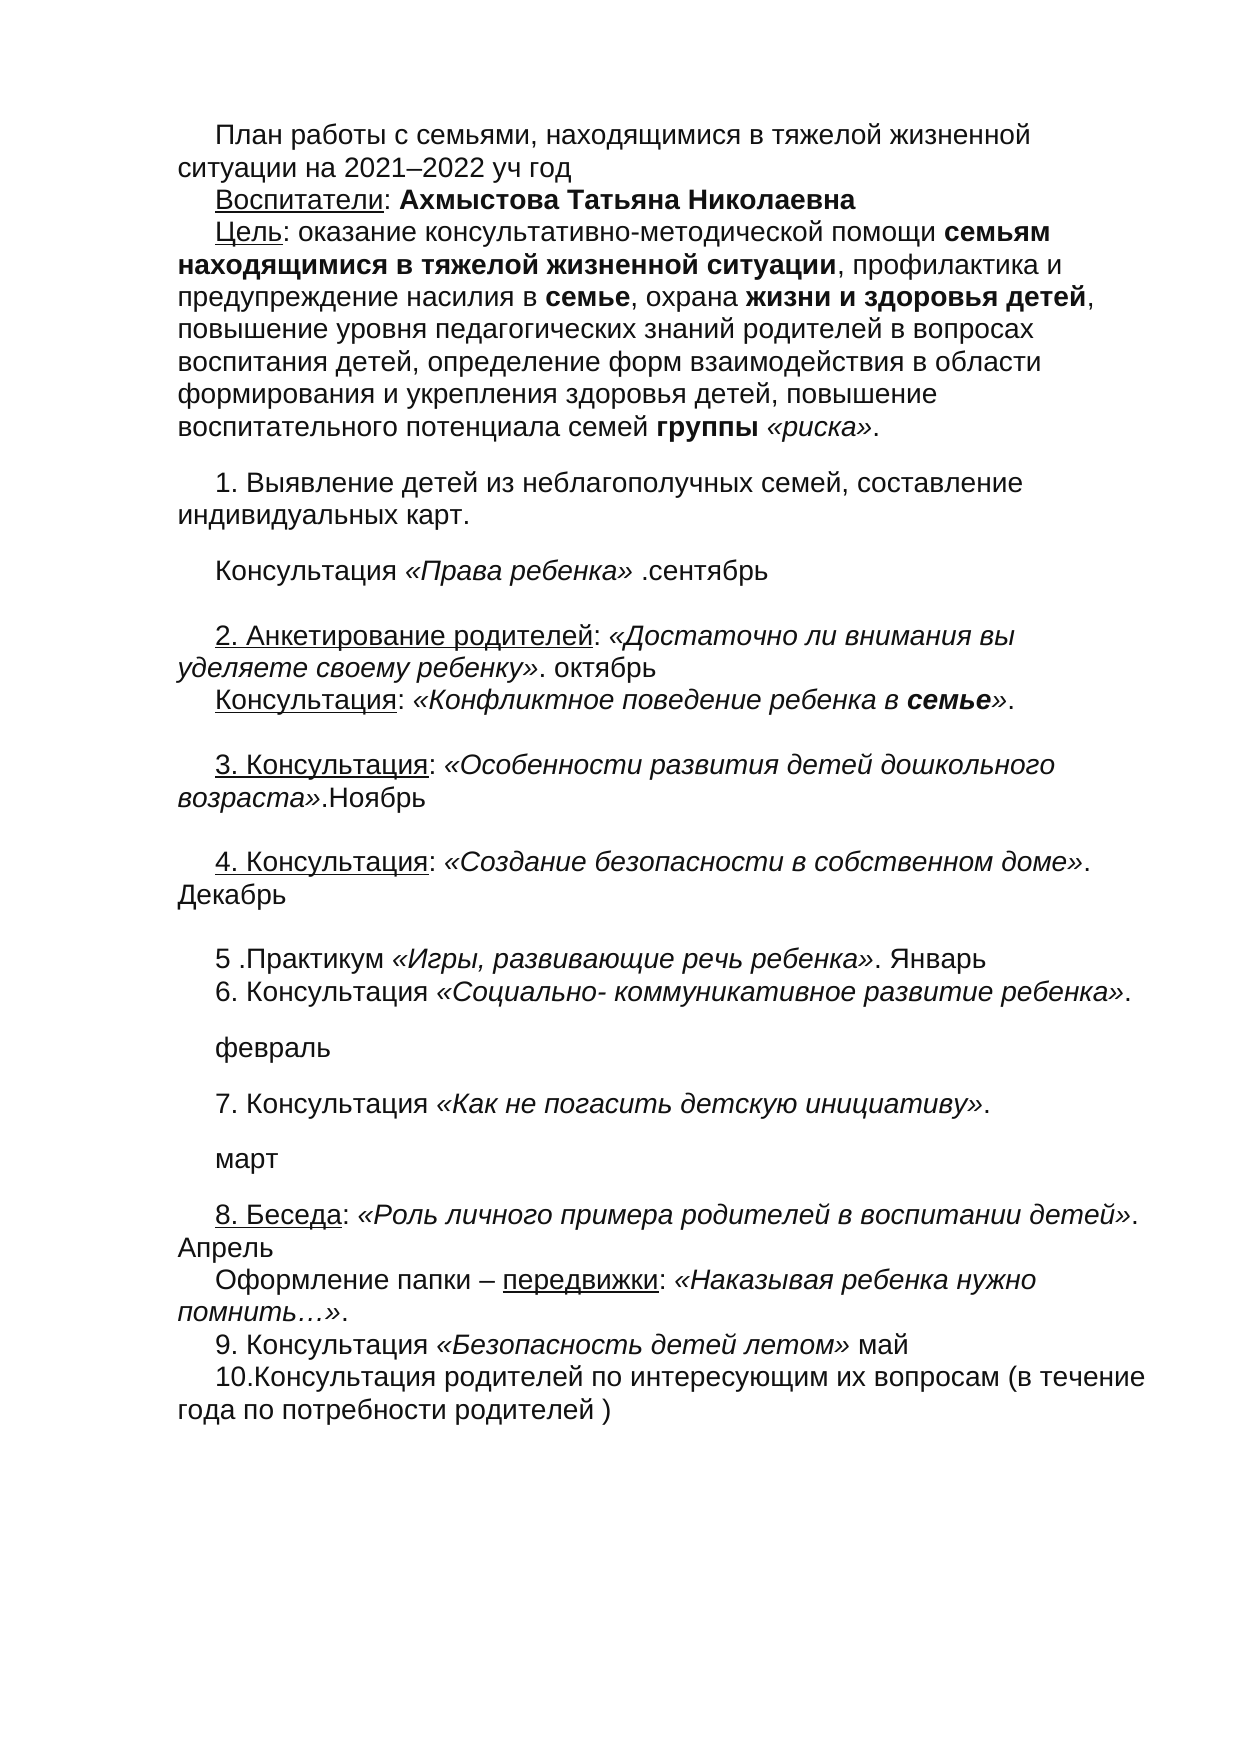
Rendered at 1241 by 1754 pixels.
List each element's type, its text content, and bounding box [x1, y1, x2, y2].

text 2. Анкетирование родителей: «Достаточно ли внимания вы уделяете своему ребенку». октябрь [177, 618, 1152, 683]
text 5 .Практикум «Игры, развивающие речь ребенка». Январь [177, 942, 1152, 975]
text Воспитатели: Ахмыстова Татьяна Николаевна [177, 183, 1152, 215]
text Консультация: «Конфликтное поведение ребенка в семье». [177, 683, 1152, 716]
text 1. Выявление детей из неблагополучных семей, составление индивидуальных карт. [177, 466, 1152, 530]
text Цель: оказание консультативно-методической помощи семьям находящимися в тяжелой жизненной ситуации, профилактика и предупреждение насилия в семье, охрана жизни и здоровья детей, повышение уровня педагогических знаний родителей в вопросах воспитания детей, определение форм взаимодействия в области формирования и укрепления здоровья детей, повышение воспитательного потенциала семей группы «риска». [177, 215, 1152, 442]
text февраль [177, 1031, 1152, 1063]
text 4. Консультация: «Создание безопасности в собственном доме». Декабрь [177, 845, 1152, 910]
text План работы с семьями, находящимися в тяжелой жизненной ситуации на 2021–2022 уч год [177, 118, 1152, 183]
text 7. Консультация «Как не погасить детскую инициативу». [177, 1087, 1152, 1119]
text март [177, 1142, 1152, 1175]
text Консультация «Права ребенка» .сентябрь [177, 554, 1152, 586]
text Оформление папки – передвижки: «Наказывая ребенка нужно помнить…». [177, 1263, 1152, 1328]
text 3. Консультация: «Особенности развития детей дошкольного возраста».Ноябрь [177, 748, 1152, 813]
text 8. Беседа: «Роль личного примера родителей в воспитании детей». Апрель [177, 1198, 1152, 1263]
text 9. Консультация «Безопасность детей летом» май [177, 1328, 1152, 1360]
text 6. Консультация «Социально- коммуникативное развитие ребенка». [177, 975, 1152, 1007]
text 10.Консультация родителей по интересующим их вопросам (в течение года по потребности родителей ) [177, 1360, 1152, 1425]
